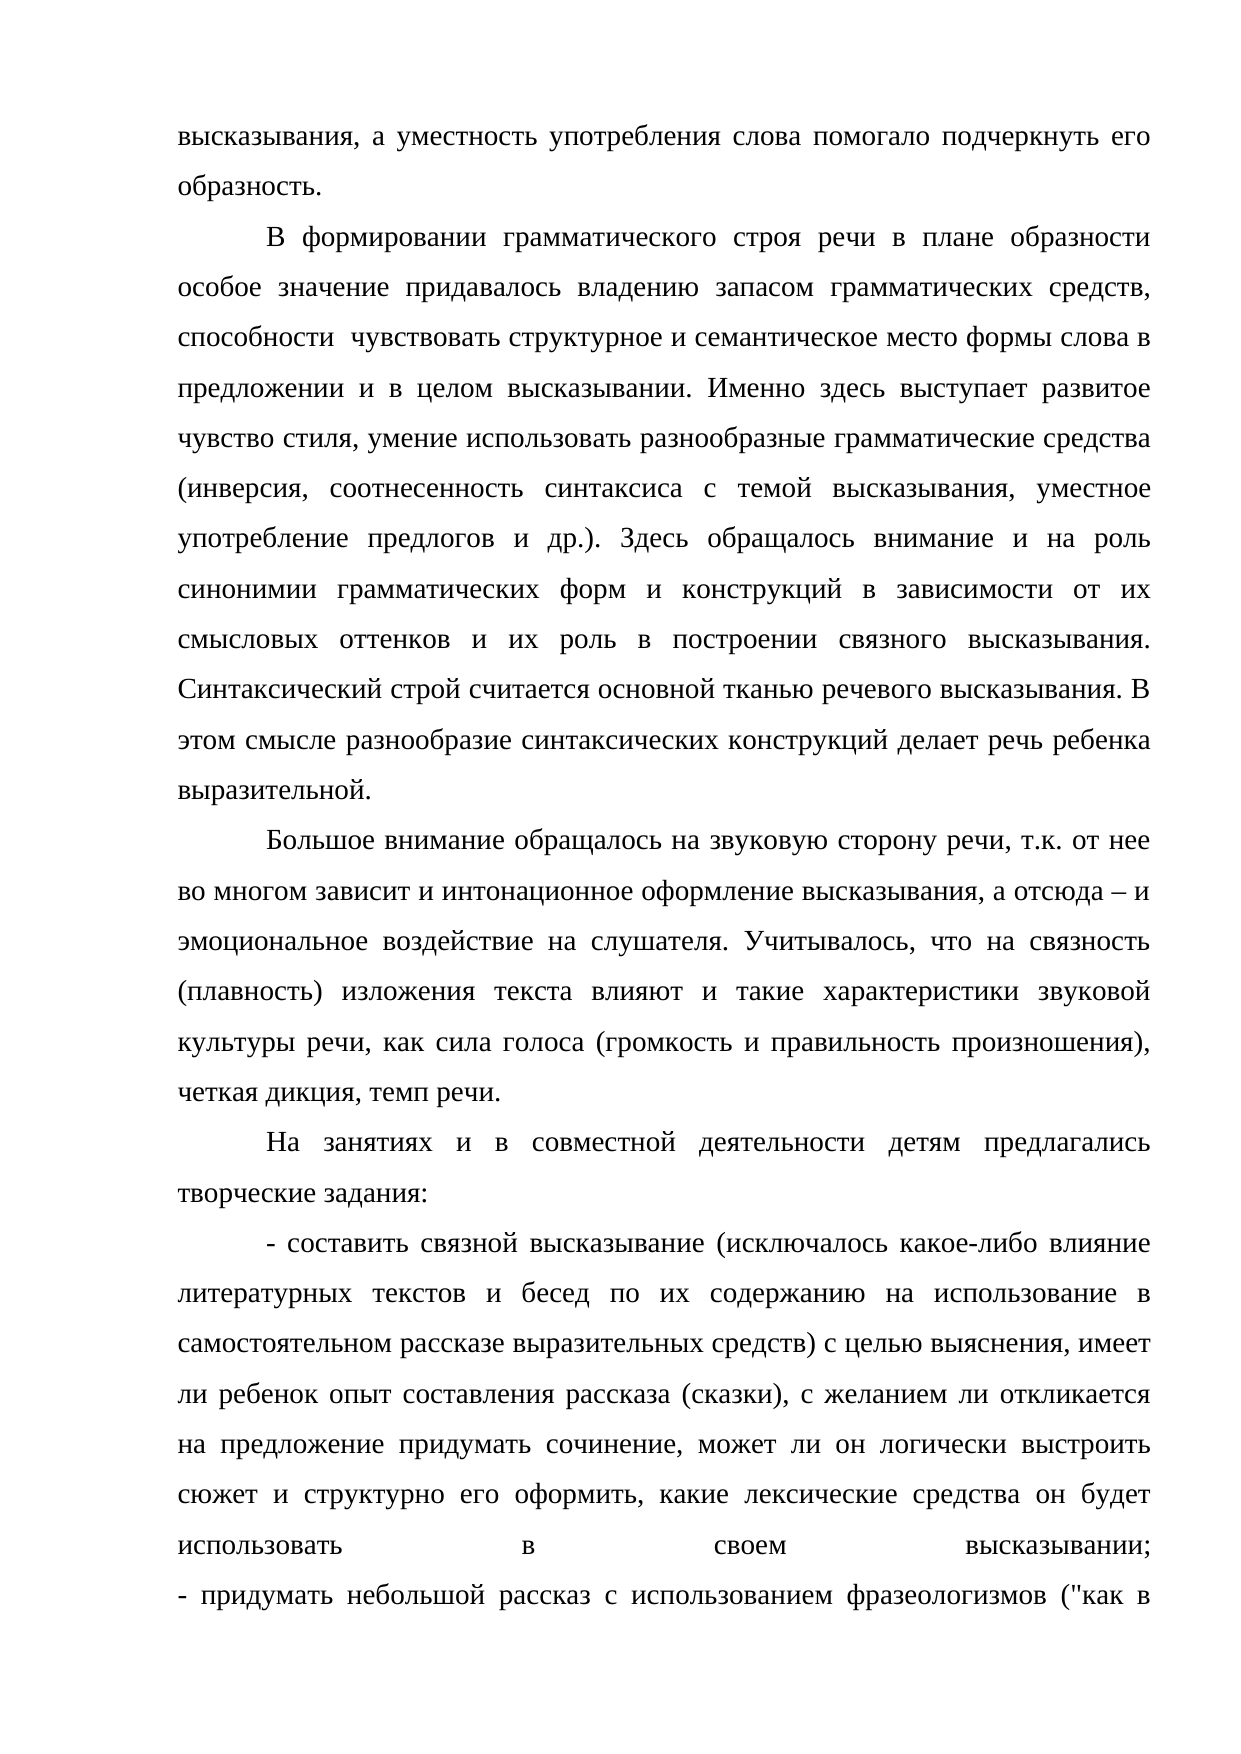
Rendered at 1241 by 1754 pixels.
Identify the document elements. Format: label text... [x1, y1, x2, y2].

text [177, 1225, 1152, 1611]
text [177, 118, 1152, 202]
text На занятиях и в совместной деятельности детям предлагались творческие задания: [177, 1124, 1152, 1208]
text Большое внимание обращалось на звуковую сторону речи, т.к. от нее во многом зависит и интонационное оформление высказывания, а отсюда – и эмоциональное воздействие на слушателя. Учитывалось, что на связность (плавность) изложения текста влияют и такие характеристики звуковой культуры речи, как сила голоса (громкость и правильность произношения), четкая дикция, темп речи. [177, 822, 1152, 1108]
text В формировании грамматического строя речи в плане образности особое значение придавалось владению запасом грамматических средств, способности чувствовать структурное и семантическое место формы слова в предложении и в целом высказывании. Именно здесь выступает развитое чувство стиля, умение использовать разнообразные грамматические средства (инверсия, соотнесенность синтаксиса с темой высказывания, уместное употребление предлогов и др.). Здесь обращалось внимание и на роль синонимии грамматических форм и конструкций в зависимости от их смысловых оттенков и их роль в построении связного высказывания. Синтаксический строй считается основной тканью речевого высказывания. В этом смысле разнообразие синтаксических конструкций делает речь ребенка выразительной. [177, 219, 1152, 806]
